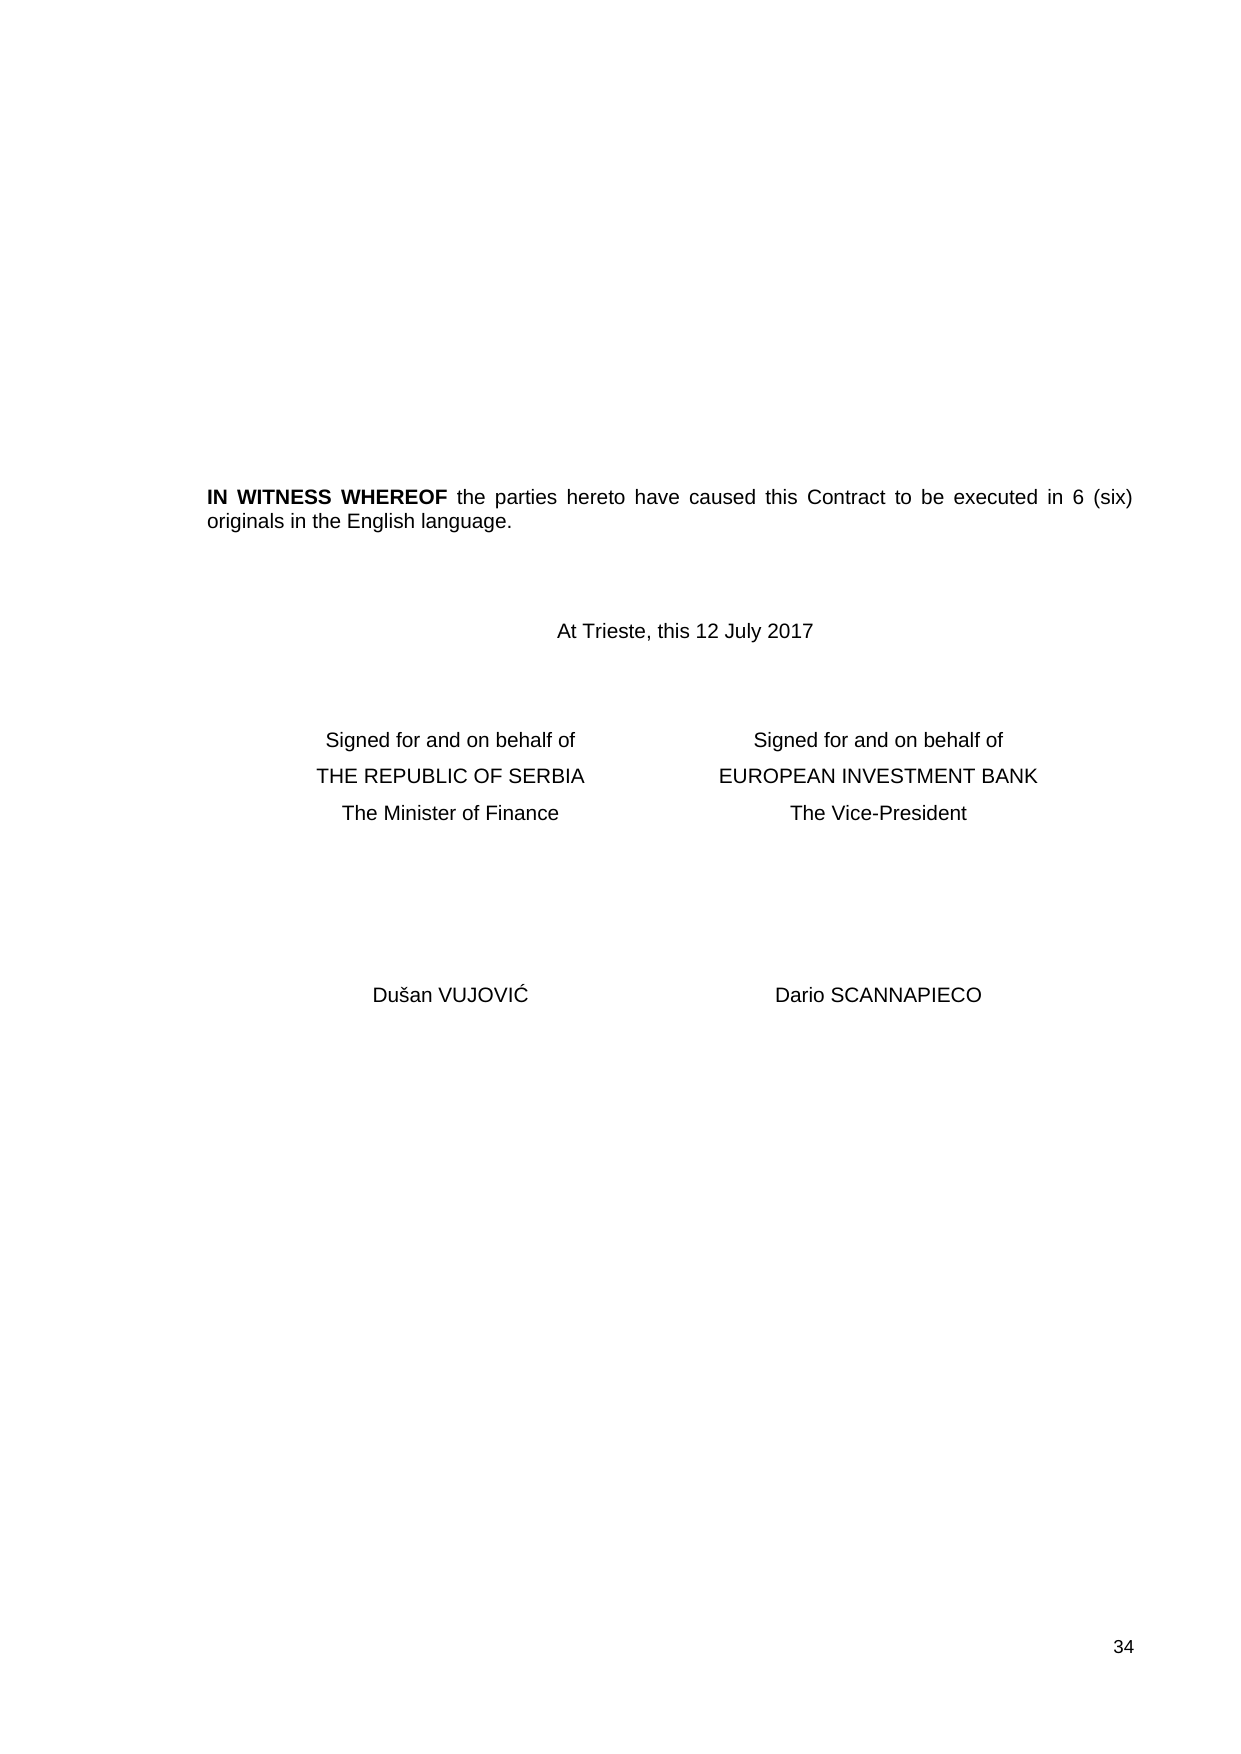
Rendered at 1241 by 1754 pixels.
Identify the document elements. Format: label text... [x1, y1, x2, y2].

table_cell Dušan VUJOVIĆ [237, 837, 664, 1019]
text IN WITNESS WHEREOF the parties hereto have caused this Contract to be executed in 6 (six) originals in the English language. [207, 485, 1134, 533]
text At Trieste, this 12 July 2017 [237, 618, 1134, 642]
table_cell The Vice-President [664, 801, 1093, 837]
table_header Signed for and on behalf of EUROPEAN INVESTMENT BANK [664, 728, 1093, 801]
table_header Signed for and on behalf of THE REPUBLIC OF SERBIA [237, 728, 664, 801]
table_cell Dario SCANNAPIECO [664, 837, 1093, 1019]
table_cell The Minister of Finance [237, 801, 664, 837]
